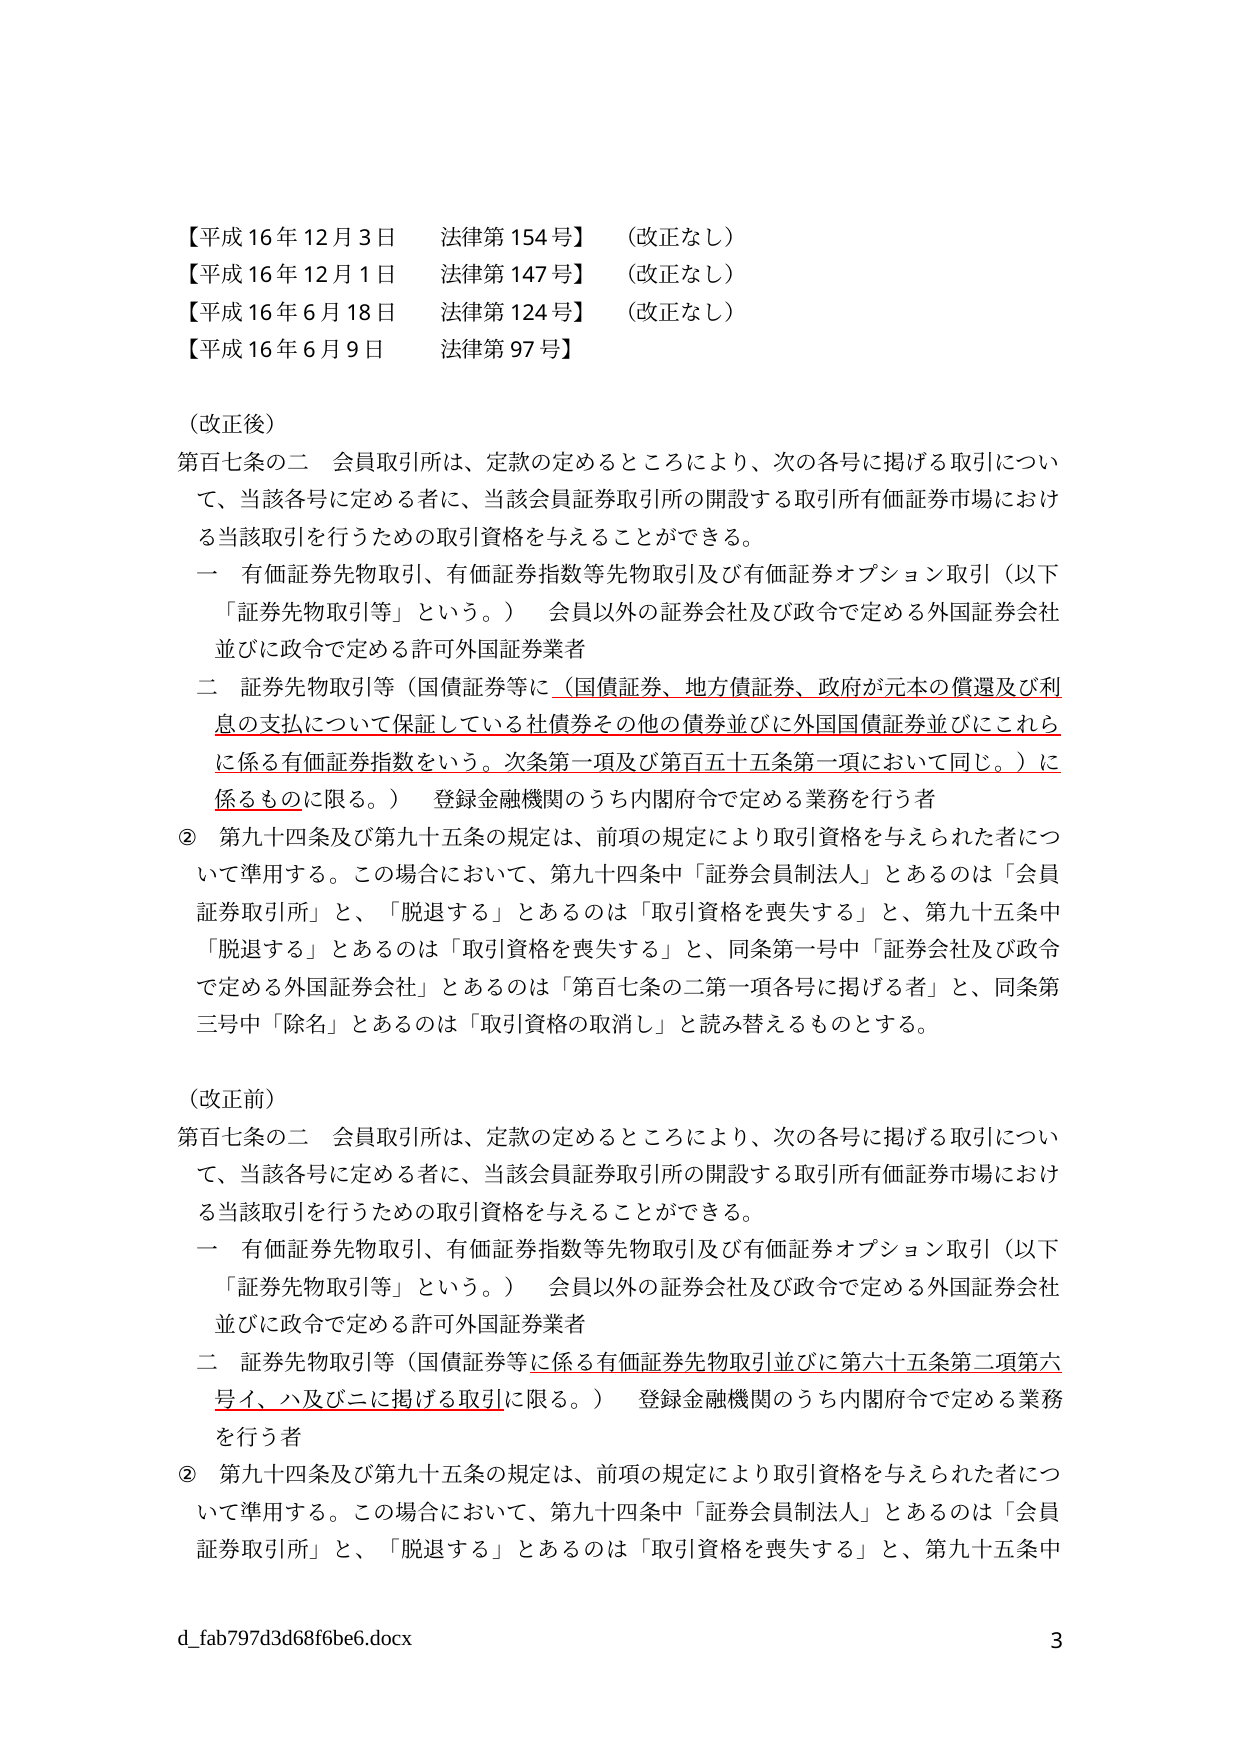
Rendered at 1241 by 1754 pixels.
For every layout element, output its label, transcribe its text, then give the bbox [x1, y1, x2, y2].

text 第百七条の二 会員取引所は、定款の定めるところにより、次の各号に掲げる取引について、当該各号に定める者に、当該会員証券取引所の開設する取引所有価証券市場における当該取引を行うための取引資格を与えることができる。 [177, 1117, 1063, 1229]
text （改正後） [177, 404, 1063, 442]
text 【平成16年12月1日 法律第147号】 （改正なし） [177, 254, 1063, 292]
text 二 証券先物取引等（国債証券等に（国債証券、地方債証券、政府が元本の償還及び利息の支払について保証している社債券その他の債券並びに外国国債証券並びにこれらに係る有価証券指数をいう。次条第一項及び第百五十五条第一項において同じ。）に係るものに限る。） 登録金融機関のうち内閣府令で定める業務を行う者 [196, 667, 1063, 817]
text 【平成16年12月3日 法律第154号】 （改正なし） [177, 217, 1063, 254]
text 一 有価証券先物取引、有価証券指数等先物取引及び有価証券オプション取引（以下「証券先物取引等」という。） 会員以外の証券会社及び政令で定める外国証券会社並びに政令で定める許可外国証券業者 [196, 1229, 1063, 1342]
text 【平成16年6月9日 法律第97号】 [177, 329, 1063, 367]
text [177, 1454, 1063, 1567]
text 二 証券先物取引等（国債証券等に係る有価証券先物取引並びに第六十五条第二項第六号イ、ハ及びニに掲げる取引に限る。） 登録金融機関のうち内閣府令で定める業務を行う者 [196, 1342, 1063, 1454]
text 一 有価証券先物取引、有価証券指数等先物取引及び有価証券オプション取引（以下「証券先物取引等」という。） 会員以外の証券会社及び政令で定める外国証券会社並びに政令で定める許可外国証券業者 [196, 554, 1063, 667]
text 第百七条の二 会員取引所は、定款の定めるところにより、次の各号に掲げる取引について、当該各号に定める者に、当該会員証券取引所の開設する取引所有価証券市場における当該取引を行うための取引資格を与えることができる。 [177, 442, 1063, 554]
text （改正前） [177, 1079, 1063, 1117]
text 【平成16年6月18日 法律第124号】 （改正なし） [177, 292, 1063, 329]
